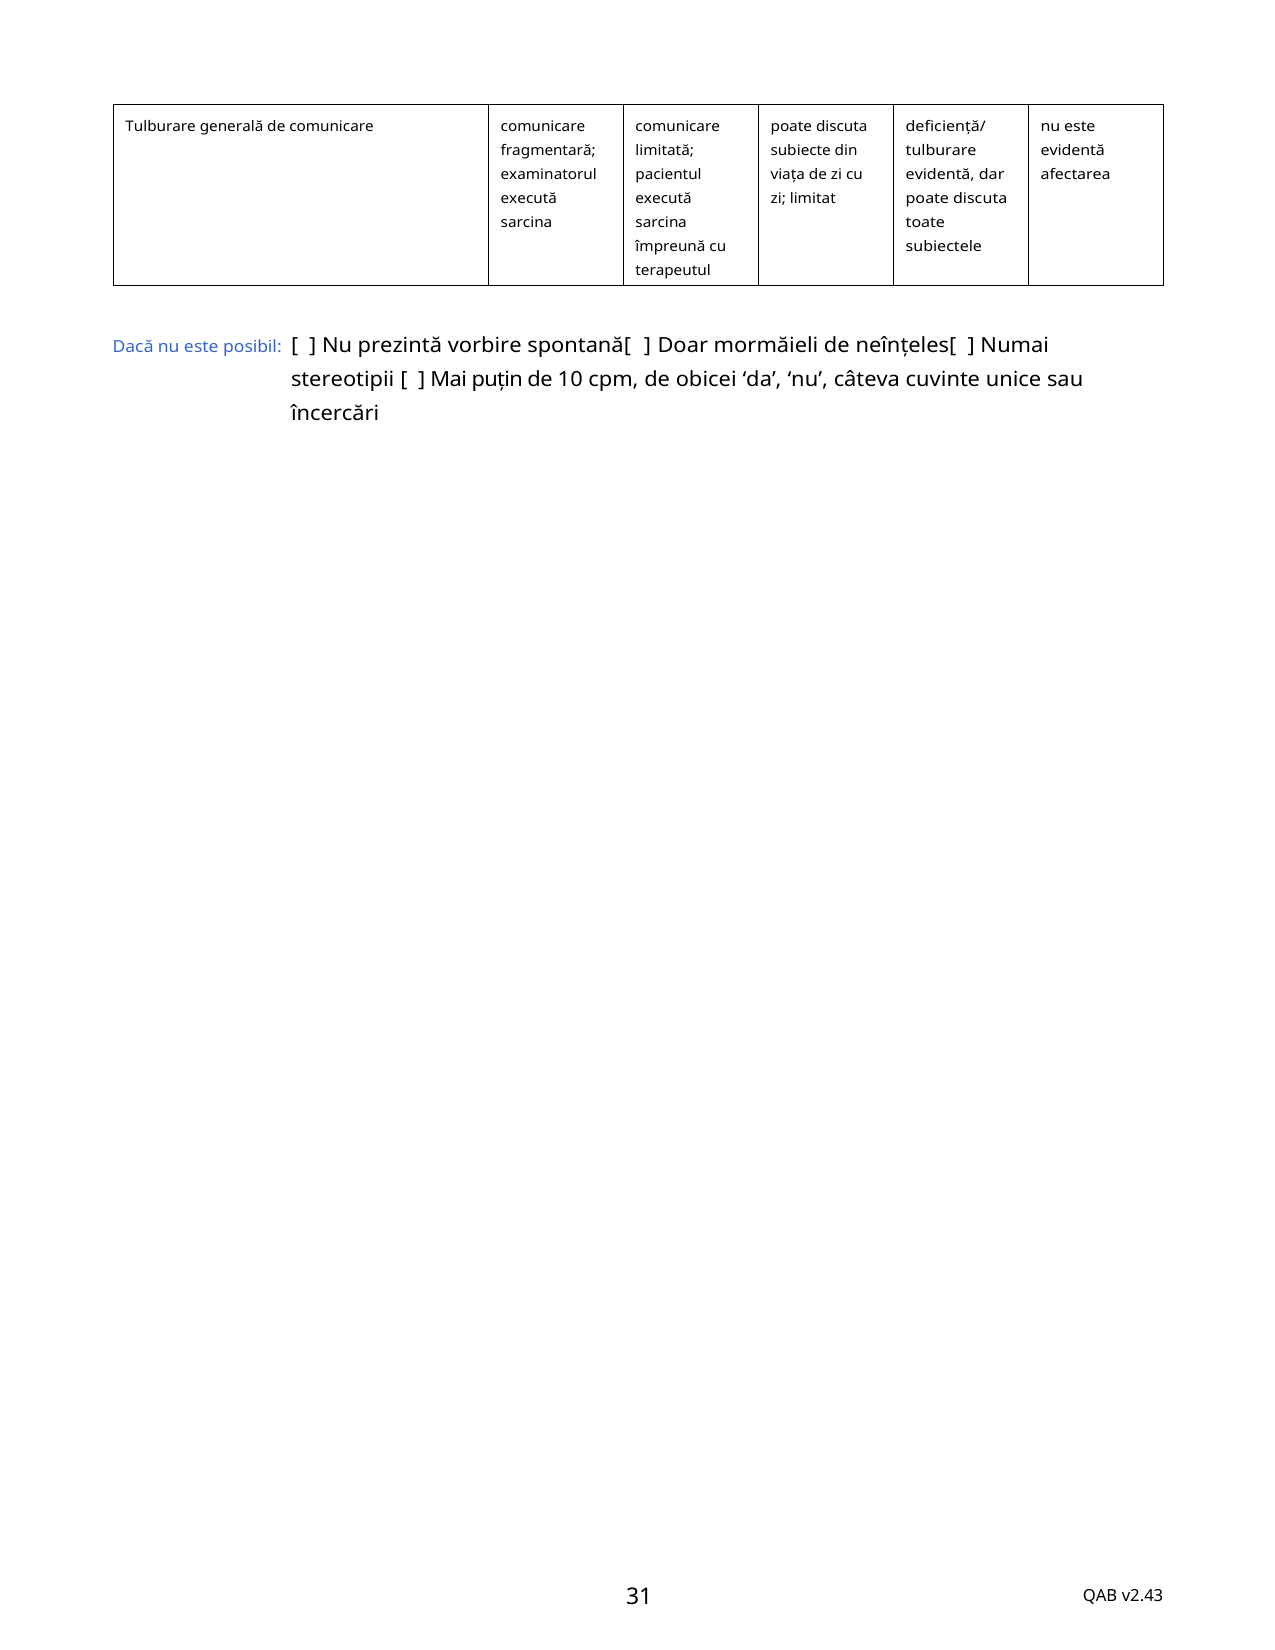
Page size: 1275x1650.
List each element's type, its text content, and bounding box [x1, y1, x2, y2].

table_cell comunicare fragmentară; examinatorul execută sarcina [489, 105, 623, 285]
table_cell comunicare limitată; pacientul execută sarcina împreună cu terapeutul [624, 105, 758, 285]
text Dacă nu este posibil: [ ] Nu prezintă vorbire spontană[ ] Doar mormăieli de neînțeles[ ] Numai stereotipii [ ] Mai puțin de 10 cpm, de obicei ‘da’, ‘nu’, câteva cuvinte unice sau încercări [112, 330, 1155, 427]
table_cell Tulburare generală de comunicare [114, 105, 488, 285]
table_cell nu este evidentă afectarea [1029, 105, 1163, 285]
table_cell poate discuta subiecte din viața de zi cu zi; limitat [759, 105, 893, 285]
table_cell deficiență/tulburare evidentă, dar poate discuta toate subiectele [894, 105, 1028, 285]
